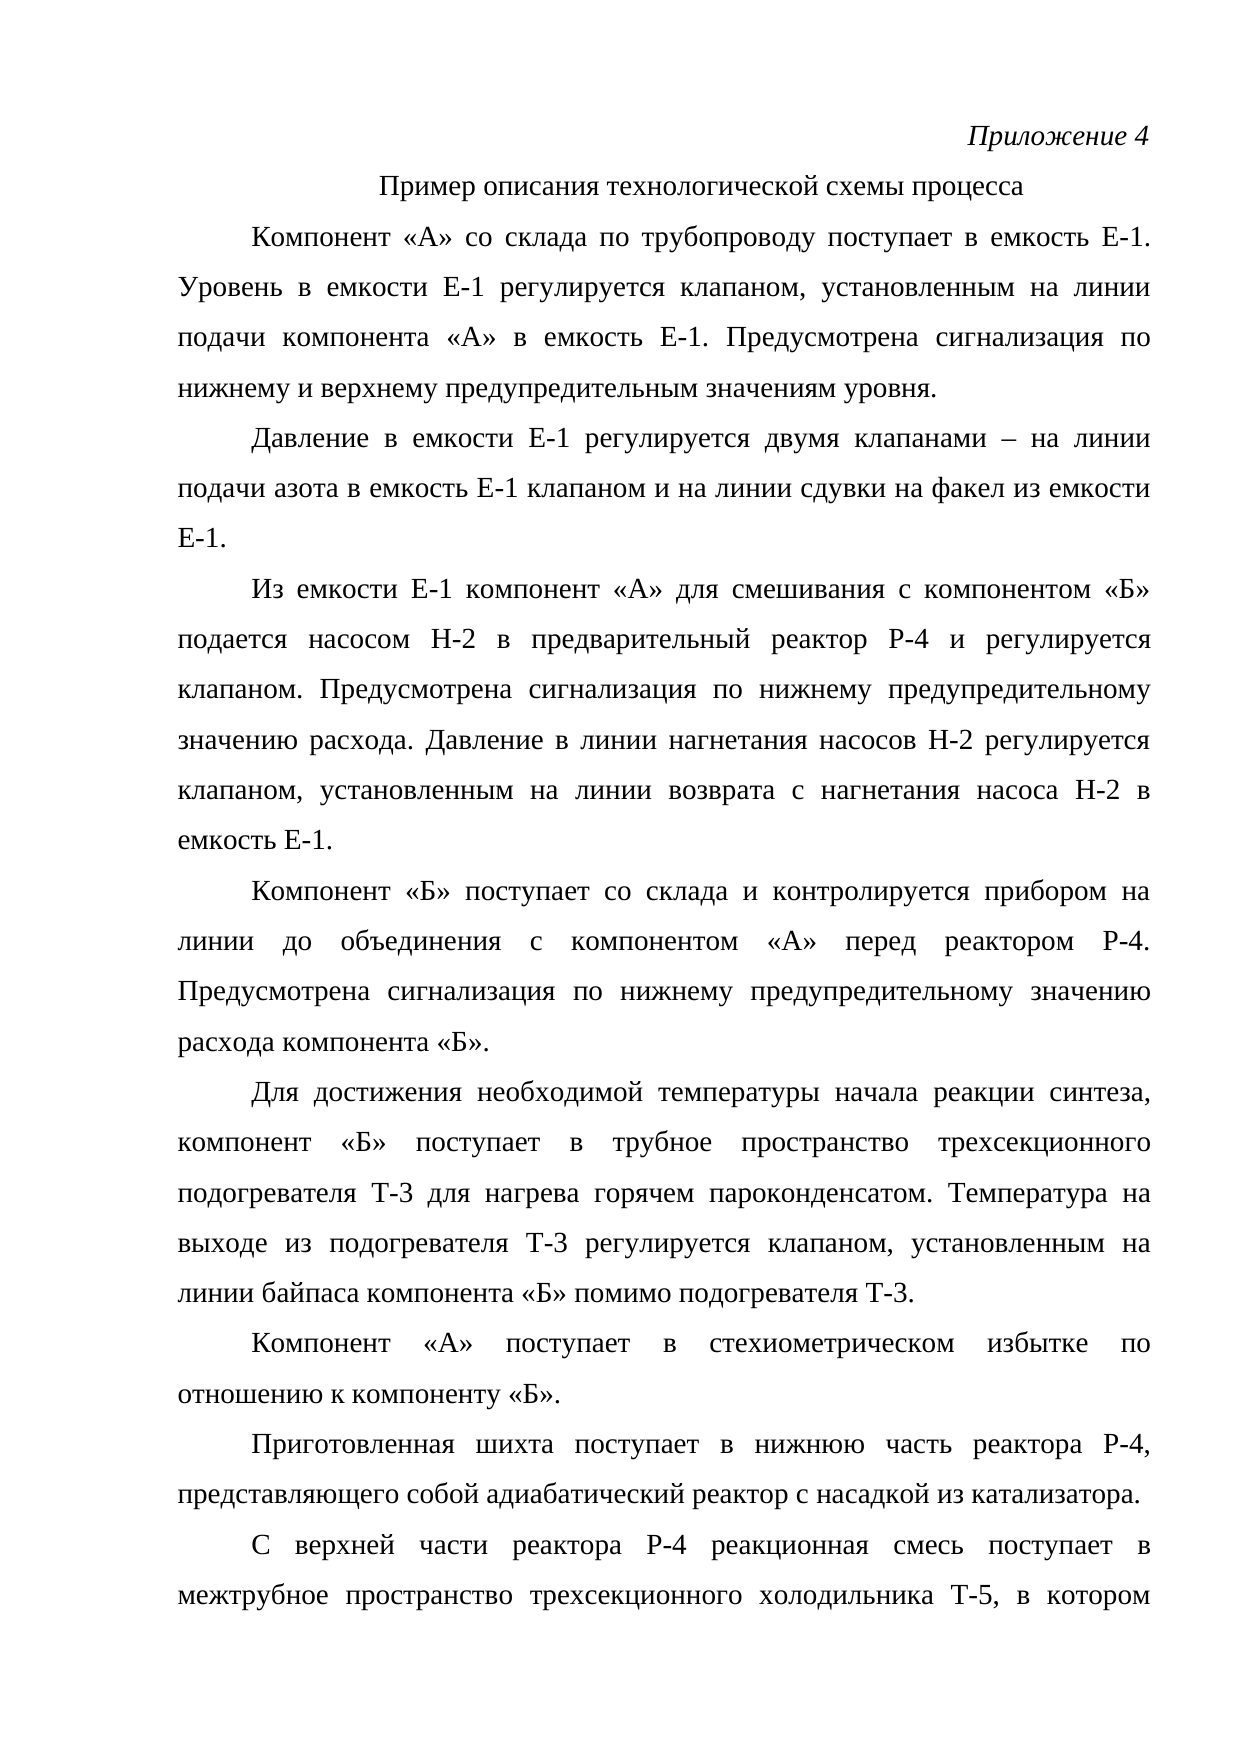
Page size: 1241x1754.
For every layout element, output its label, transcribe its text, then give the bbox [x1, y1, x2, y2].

text Пример описания технологической схемы процесса [177, 168, 1152, 202]
text Приготовленная шихта поступает в нижнюю часть реактора Р-4, представляющего собой адиабатический реактор с насадкой из катализатора. [177, 1426, 1152, 1510]
text Из емкости Е-1 компонент «А» для смешивания с компонентом «Б» подается насосом Н-2 в предварительный реактор Р-4 и регулируется клапаном. Предусмотрена сигнализация по нижнему предупредительному значению расхода. Давление в линии нагнетания насосов Н-2 регулируется клапаном, установленным на линии возврата с нагнетания насоса Н-2 в емкость Е-1. [177, 571, 1152, 856]
text Компонент «А» со склада по трубопроводу поступает в емкость Е-1. Уровень в емкости Е-1 регулируется клапаном, установленным на линии подачи компонента «А» в емкость Е-1. Предусмотрена сигнализация по нижнему и верхнему предупредительным значениям уровня. [177, 219, 1152, 403]
text Давление в емкости Е-1 регулируется двумя клапанами – на линии подачи азота в емкость Е-1 клапаном и на линии сдувки на факел из емкости Е-1. [177, 420, 1152, 554]
text Приложение 4 [177, 118, 1152, 152]
text Компонент «Б» поступает со склада и контролируется прибором на линии до объединения с компонентом «А» перед реактором Р-4. Предусмотрена сигнализация по нижнему предупредительному значению расхода компонента «Б». [177, 873, 1152, 1057]
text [177, 1527, 1152, 1611]
text Для достижения необходимой температуры начала реакции синтеза, компонент «Б» поступает в трубное пространство трехсекционного подогревателя Т-3 для нагрева горячем пароконденсатом. Температура на выходе из подогревателя Т-3 регулируется клапаном, установленным на линии байпаса компонента «Б» помимо подогревателя Т-3. [177, 1074, 1152, 1309]
text Компонент «А» поступает в стехиометрическом избытке по отношению к компоненту «Б». [177, 1326, 1152, 1409]
